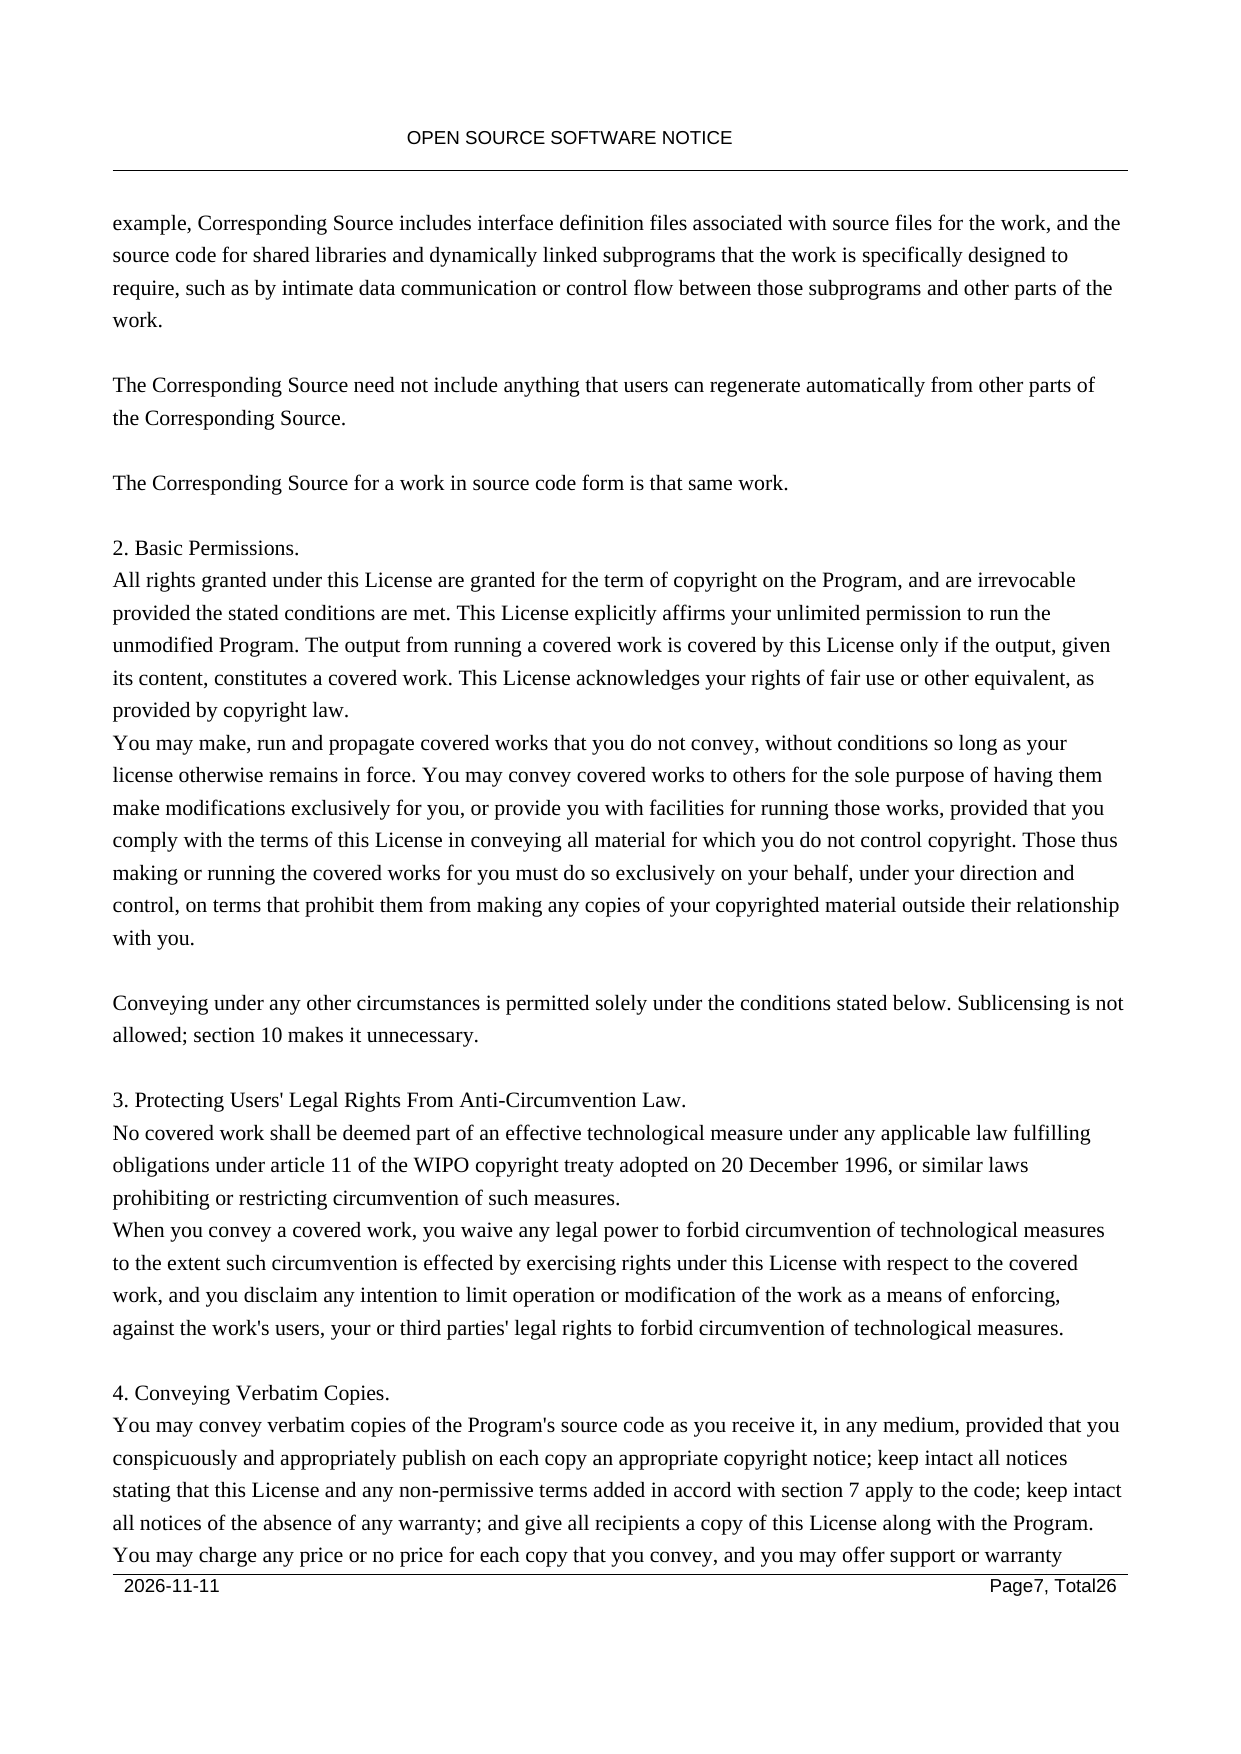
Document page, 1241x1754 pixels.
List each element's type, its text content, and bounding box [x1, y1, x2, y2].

text The Corresponding Source need not include anything that users can regenerate automatically from other parts of the Corresponding Source. [112, 369, 1128, 434]
text 4. Conveying Verbatim Copies. [112, 1376, 1128, 1409]
text No covered work shall be deemed part of an effective technological measure under any applicable law fulfilling obligations under article 11 of the WIPO copyright treaty adopted on 20 December 1996, or similar laws prohibiting or restricting circumvention of such measures. [112, 1116, 1128, 1214]
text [112, 1539, 1128, 1571]
text 3. Protecting Users' Legal Rights From Anti-Circumvention Law. [112, 1084, 1128, 1116]
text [112, 206, 1128, 336]
text All rights granted under this License are granted for the term of copyright on the Program, and are irrevocable provided the stated conditions are met. This License explicitly affirms your unlimited permission to run the unmodified Program. The output from running a covered work is covered by this License only if the output, given its content, constitutes a covered work. This License acknowledges your rights of fair use or other equivalent, as provided by copyright law. [112, 564, 1128, 726]
text Conveying under any other circumstances is permitted solely under the conditions stated below. Sublicensing is not allowed; section 10 makes it unnecessary. [112, 986, 1128, 1051]
text You may convey verbatim copies of the Program's source code as you receive it, in any medium, provided that you conspicuously and appropriately publish on each copy an appropriate copyright notice; keep intact all notices stating that this License and any non-permissive terms added in accord with section 7 apply to the code; keep intact all notices of the absence of any warranty; and give all recipients a copy of this License along with the Program. [112, 1409, 1128, 1539]
text 2. Basic Permissions. [112, 531, 1128, 564]
text The Corresponding Source for a work in source code form is that same work. [112, 466, 1128, 499]
text You may make, run and propagate covered works that you do not convey, without conditions so long as your license otherwise remains in force. You may convey covered works to others for the sole purpose of having them make modifications exclusively for you, or provide you with facilities for running those works, provided that you comply with the terms of this License in conveying all material for which you do not control copyright. Those thus making or running the covered works for you must do so exclusively on your behalf, under your direction and control, on terms that prohibit them from making any copies of your copyrighted material outside their relationship with you. [112, 726, 1128, 954]
text When you convey a covered work, you waive any legal power to forbid circumvention of technological measures to the extent such circumvention is effected by exercising rights under this License with respect to the covered work, and you disclaim any intention to limit operation or modification of the work as a means of enforcing, against the work's users, your or third parties' legal rights to forbid circumvention of technological measures. [112, 1214, 1128, 1344]
